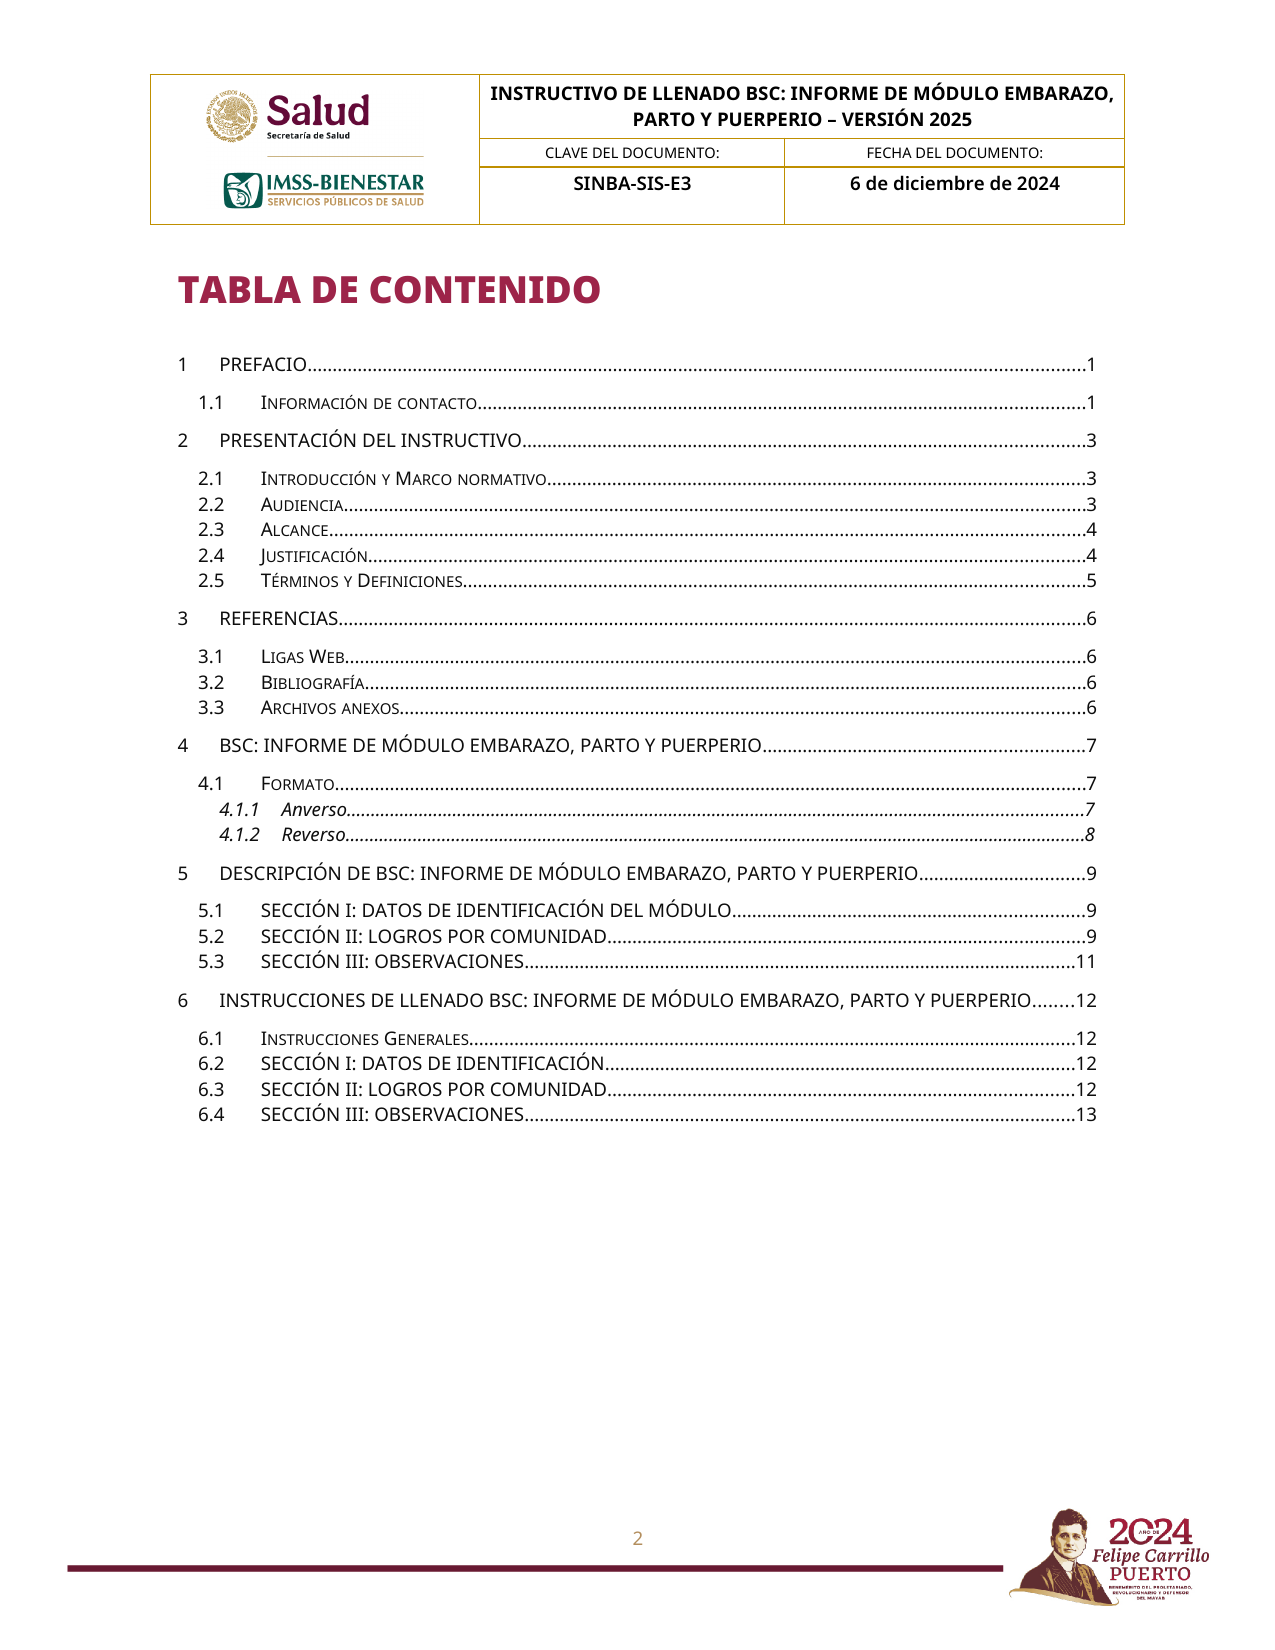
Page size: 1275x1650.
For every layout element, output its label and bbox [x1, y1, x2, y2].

picture [206, 90, 424, 209]
picture [0, 1497, 1275, 1650]
